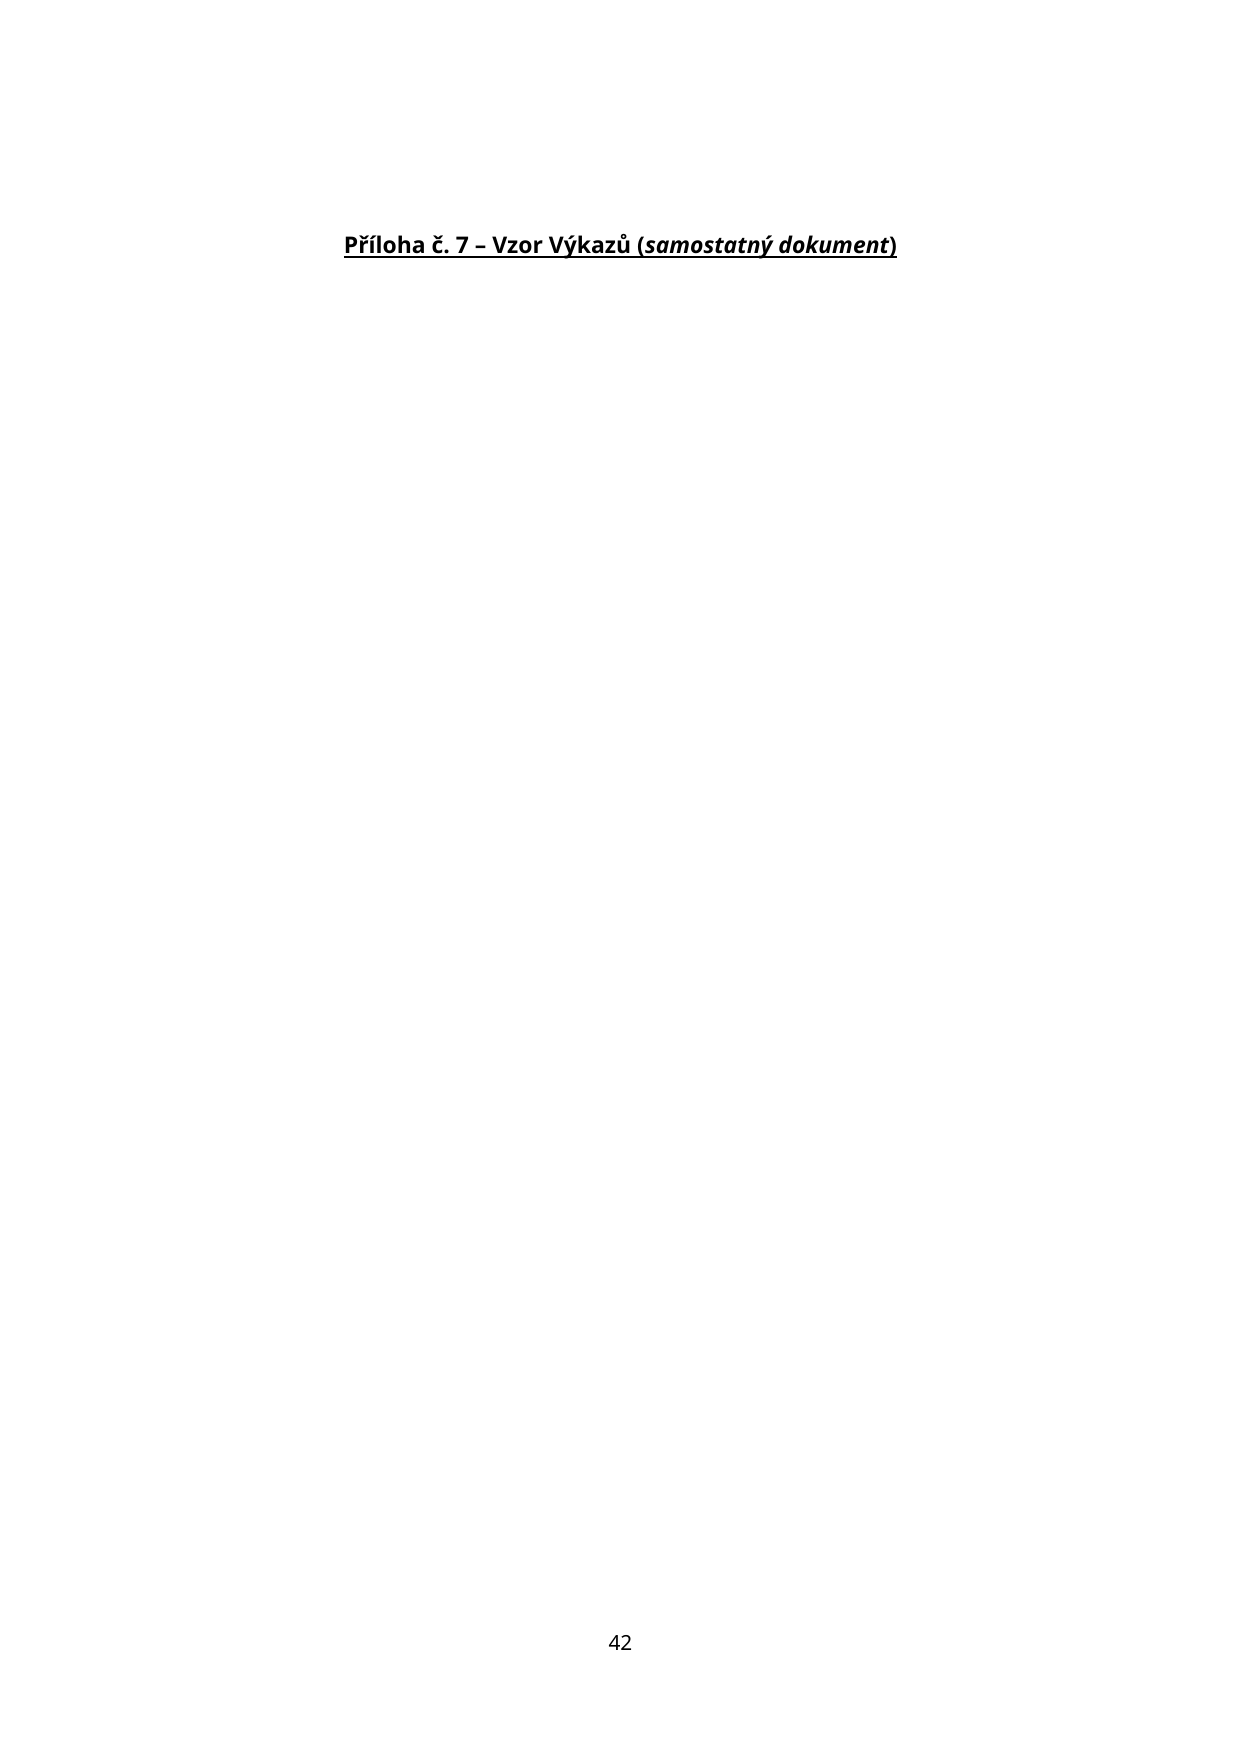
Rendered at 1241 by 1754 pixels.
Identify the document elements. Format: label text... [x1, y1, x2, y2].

text Příloha č. 7 – Vzor Výkazů (samostatný dokument) [148, 229, 1093, 261]
